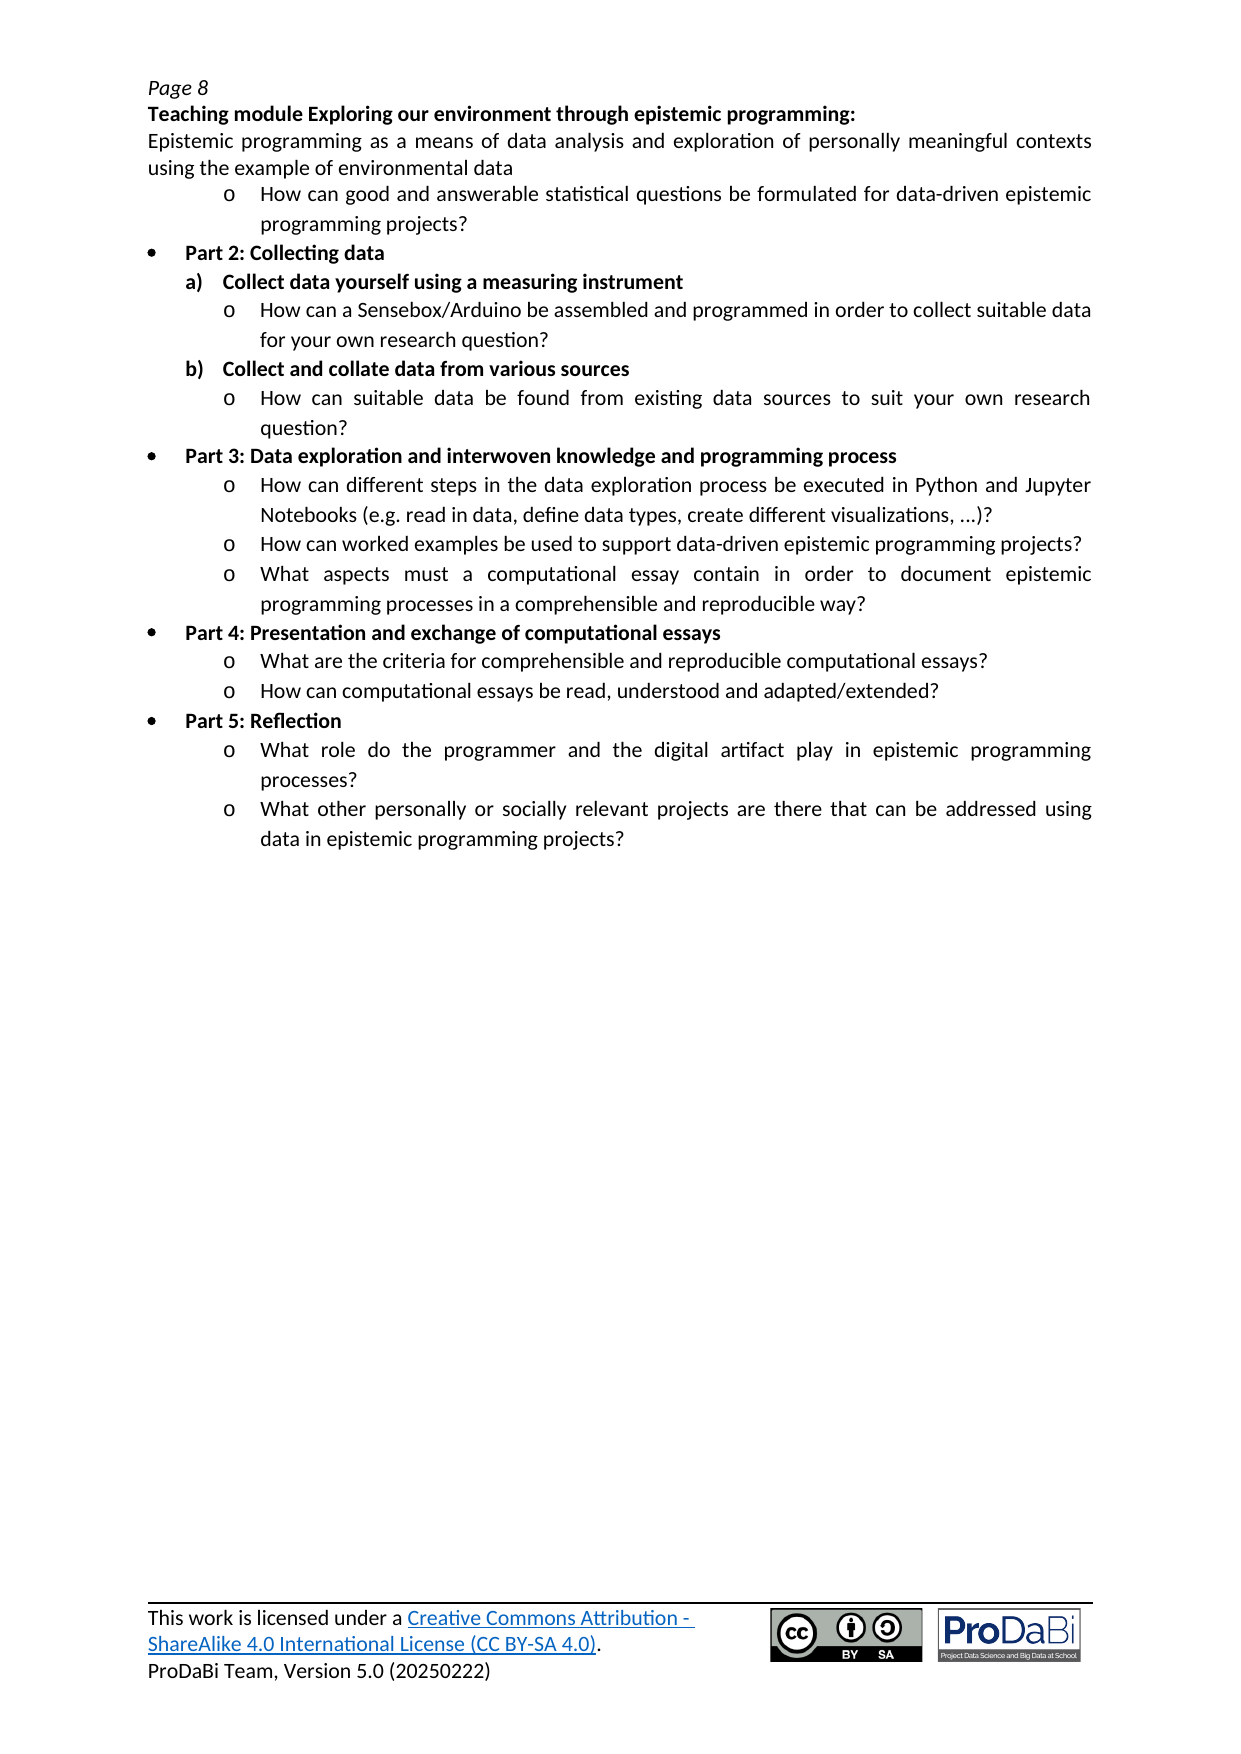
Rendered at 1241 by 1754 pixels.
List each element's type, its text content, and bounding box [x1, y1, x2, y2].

list How can suitable data be found from existing data sources to suit your own research question? [223, 384, 1093, 441]
picture [770, 1608, 923, 1662]
list How can computational essays be read, understood and adapted/extended? [223, 677, 1093, 705]
list How can a Sensebox/Arduino be assembled and programmed in order to collect suitable data for your own research question? [223, 297, 1093, 353]
list How can good and answerable statistical questions be formulated for data-driven epistemic programming projects? [223, 180, 1093, 237]
list Part 4: Presentation and exchange of computational essays [148, 619, 1093, 645]
list How can different steps in the data exploration process be executed in Python and Jupyter Notebooks (e.g. read in data, define data types, create different visualizations, ...)? [223, 471, 1093, 528]
list Part 3: Data exploration and interwoven knowledge and programming process [148, 443, 1093, 469]
list What are the criteria for comprehensible and reproducible computational essays? [223, 647, 1093, 675]
list Part 2: Collecting data [148, 239, 1093, 266]
picture [937, 1608, 1081, 1662]
list How can worked examples be used to support data-driven epistemic programming projects? [223, 530, 1093, 558]
list What aspects must a computational essay contain in order to document epistemic programming processes in a comprehensible and reproducible way? [223, 560, 1093, 617]
list What role do the programmer and the digital artifact play in epistemic programming processes? [223, 736, 1093, 793]
list Collect data yourself using a measuring instrument [185, 268, 1093, 294]
list What other personally or socially relevant projects are there that can be addressed using data in epistemic programming projects? [223, 795, 1093, 851]
list Collect and collate data from various sources [185, 355, 1093, 382]
list Part 5: Reflection [148, 707, 1093, 734]
